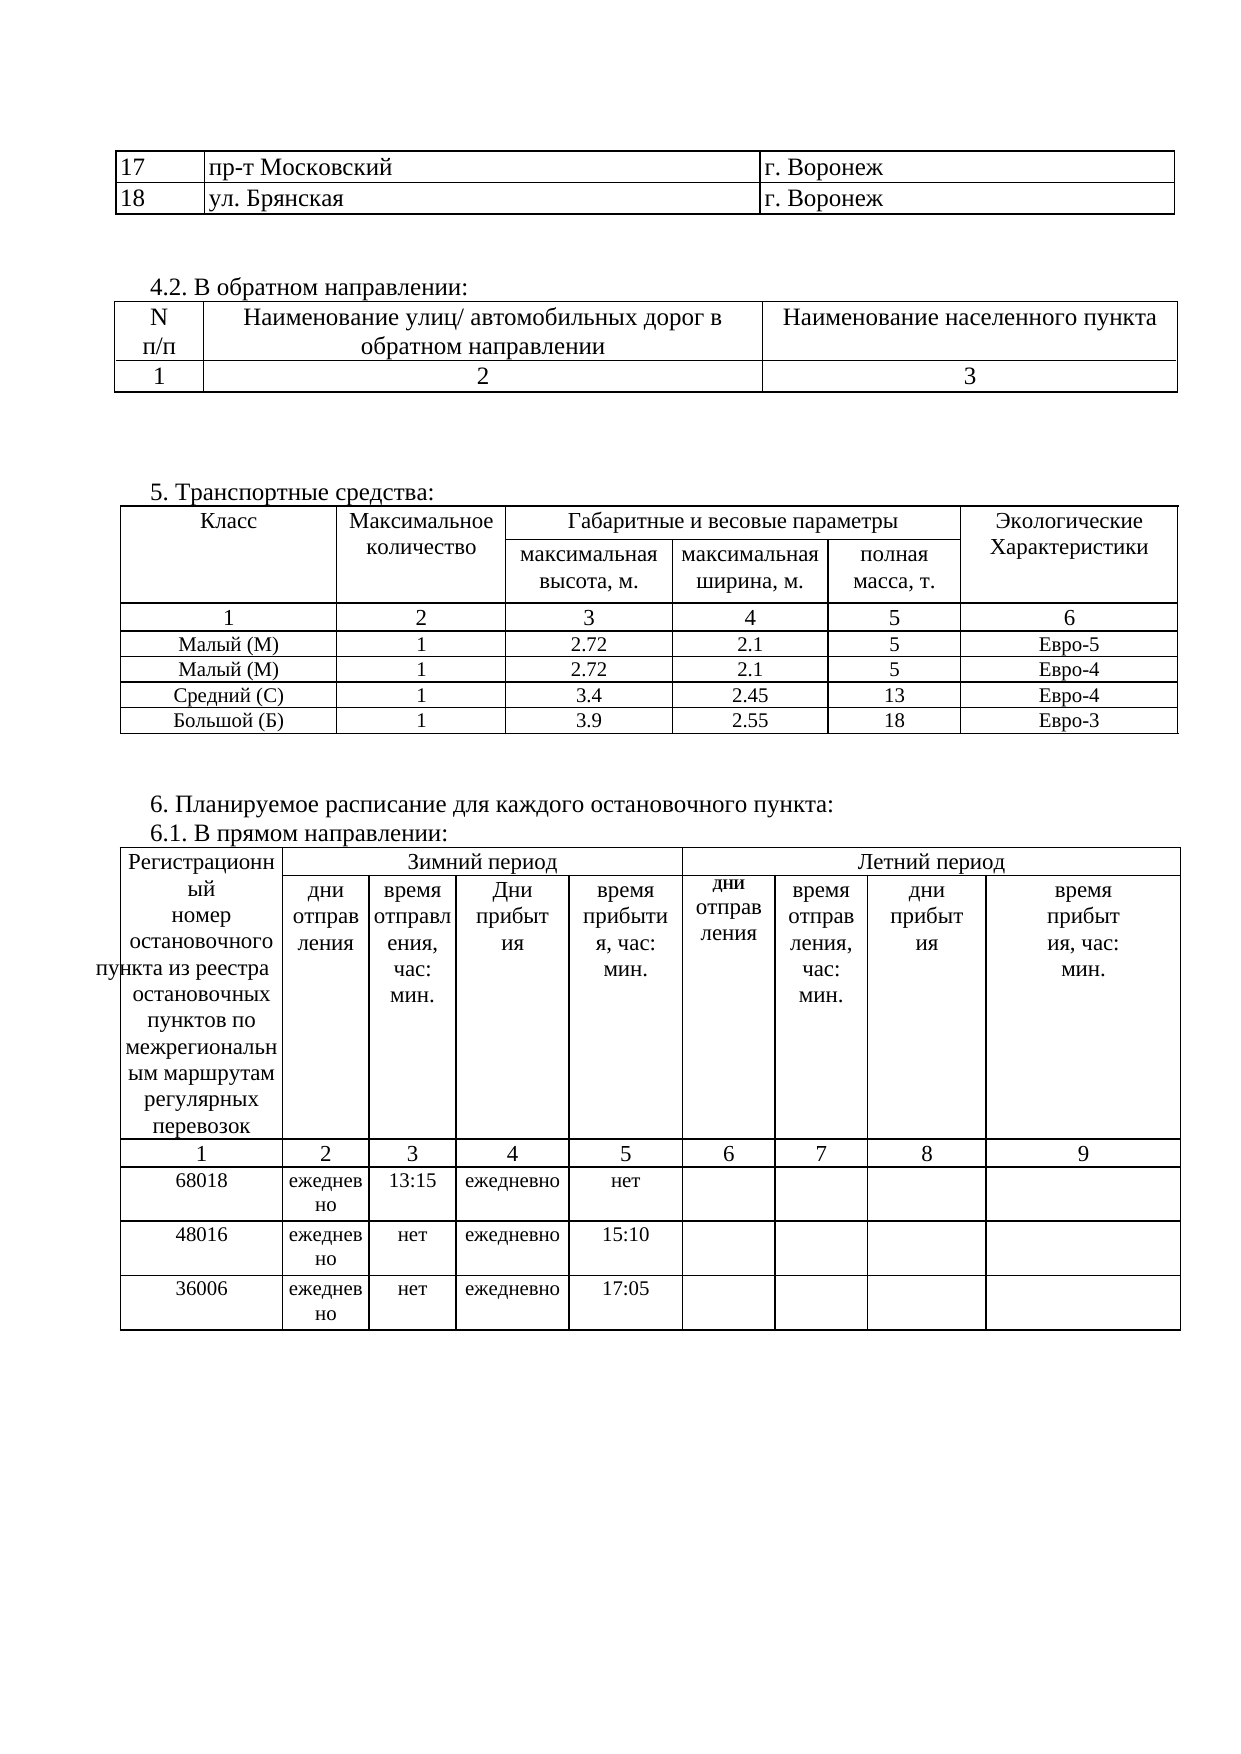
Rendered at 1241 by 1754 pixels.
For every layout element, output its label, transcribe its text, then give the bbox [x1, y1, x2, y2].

table_cell [868, 1168, 985, 1220]
table_cell время отправ ления, час: мин. [776, 876, 867, 1138]
table_cell 3.9 [506, 708, 672, 732]
table_cell Дни прибыт ия [457, 876, 568, 1138]
table_header Экологические Характеристики [961, 507, 1177, 602]
table_cell 48016 [121, 1222, 282, 1275]
text 6.1. В прямом направлении: [150, 818, 1090, 847]
table_cell 15:10 [570, 1222, 682, 1275]
table_cell 1 [337, 657, 505, 681]
table_header N п/п [115, 302, 203, 360]
table_cell [776, 1276, 867, 1329]
table_cell Евро-4 [961, 657, 1177, 681]
table_cell [868, 1222, 985, 1275]
table_cell г. Воронеж [761, 183, 1174, 213]
table_cell [868, 1276, 985, 1329]
table_header Зимний период [283, 848, 682, 874]
table_cell нет [570, 1168, 682, 1220]
table_cell 36006 [121, 1276, 282, 1329]
table_cell ежедневно [283, 1276, 368, 1329]
table_cell дни прибыт ия [868, 876, 985, 1138]
table_cell 13 [829, 683, 960, 707]
table_cell полная масса, т. [829, 540, 960, 602]
table_cell 2 [337, 604, 505, 630]
table_header Класс [121, 507, 336, 602]
table_cell Средний (С) [121, 683, 336, 707]
table_cell [987, 1276, 1180, 1329]
table_cell 1 [337, 708, 505, 732]
table_cell [683, 1276, 774, 1329]
table_cell Большой (Б) [121, 708, 336, 732]
table_cell 13:15 [370, 1168, 455, 1220]
table_cell 1 [337, 683, 505, 707]
table_cell 5 [829, 632, 960, 656]
table_cell ДНИ отправ ления [683, 876, 774, 1138]
table_cell 3 [506, 604, 672, 630]
table_header Летний период [683, 848, 1180, 874]
table_cell 5 [829, 604, 960, 630]
table_cell 2.72 [506, 632, 672, 656]
table_cell 1 [121, 1140, 282, 1166]
table_cell Малый (М) [121, 632, 336, 656]
table_cell Евро-4 [961, 683, 1177, 707]
table_cell 4 [457, 1140, 568, 1166]
table_cell ежедневно [283, 1222, 368, 1275]
table_cell 4 [673, 604, 827, 630]
table_cell ежедневно [283, 1168, 368, 1220]
table_cell 2 [204, 361, 762, 391]
table_cell 6 [961, 604, 1177, 630]
table_header Наименование улиц/ автомобильных дорог в обратном направлении [204, 302, 762, 360]
table_cell 2 [283, 1140, 368, 1166]
table_cell 17 [117, 152, 204, 181]
table_cell 5 [570, 1140, 682, 1166]
table_cell 1 [337, 632, 505, 656]
table_cell 2.72 [506, 657, 672, 681]
table_cell максимальная высота, м. [506, 540, 672, 602]
table_cell 2.1 [673, 657, 827, 681]
table_cell [683, 1222, 774, 1275]
table_cell Евро-5 [961, 632, 1177, 656]
table_cell 1 [121, 604, 336, 630]
table_cell 2.45 [673, 683, 827, 707]
table_header Наименование населенного пункта [763, 302, 1177, 360]
table_cell нет [370, 1276, 455, 1329]
table_cell 18 [117, 183, 204, 213]
table_cell ул. Брянская [205, 183, 759, 213]
text 4.2. В обратном направлении: [150, 272, 1090, 301]
table_cell максимальная ширина, м. [673, 540, 827, 602]
table_header Габаритные и весовые параметры [506, 507, 960, 539]
table_cell пр-т Московский [205, 152, 759, 181]
table_cell 3 [763, 360, 1177, 391]
table_header Максимальное количество [337, 507, 505, 602]
table_cell 7 [776, 1140, 867, 1166]
text 5. Транспортные средства: [150, 477, 1090, 505]
table_cell г. Воронеж [761, 152, 1174, 181]
table_cell 1 [115, 361, 203, 391]
table_cell 5 [829, 657, 960, 681]
table_cell время прибыт ия, час: мин. [987, 876, 1180, 1138]
table_cell [776, 1168, 867, 1220]
table_cell ежедневно [457, 1276, 568, 1329]
table_header Регистрационный номер остановочного пункта из реестра остановочных пунктов по межрегиональным маршрутам регулярных перевозок [121, 848, 282, 1138]
table_cell [987, 1168, 1180, 1220]
table_cell 18 [829, 708, 960, 732]
table_cell 17:05 [570, 1276, 682, 1329]
table_cell 2.55 [673, 708, 827, 732]
table_cell 3 [370, 1140, 455, 1166]
text 6. Планируемое расписание для каждого остановочного пункта: [150, 789, 1090, 818]
table_cell 9 [987, 1140, 1180, 1166]
table_cell Малый (М) [121, 657, 336, 681]
table_cell дни отправ ления [283, 876, 368, 1138]
table_cell нет [370, 1222, 455, 1275]
table_cell 3.4 [506, 683, 672, 707]
table_cell 68018 [121, 1168, 282, 1220]
table_cell Евро-3 [961, 708, 1177, 732]
table_cell 6 [683, 1140, 774, 1166]
table_cell 2.1 [673, 632, 827, 656]
table_cell [776, 1222, 867, 1275]
table_cell время прибыти я, час: мин. [570, 876, 682, 1138]
table_cell ежедневно [457, 1168, 568, 1220]
table_cell 8 [868, 1140, 985, 1166]
table_cell ежедневно [457, 1222, 568, 1275]
table_cell время отправл ения, час: мин. [370, 876, 455, 1138]
table_cell [683, 1168, 774, 1220]
table_cell [987, 1222, 1180, 1275]
